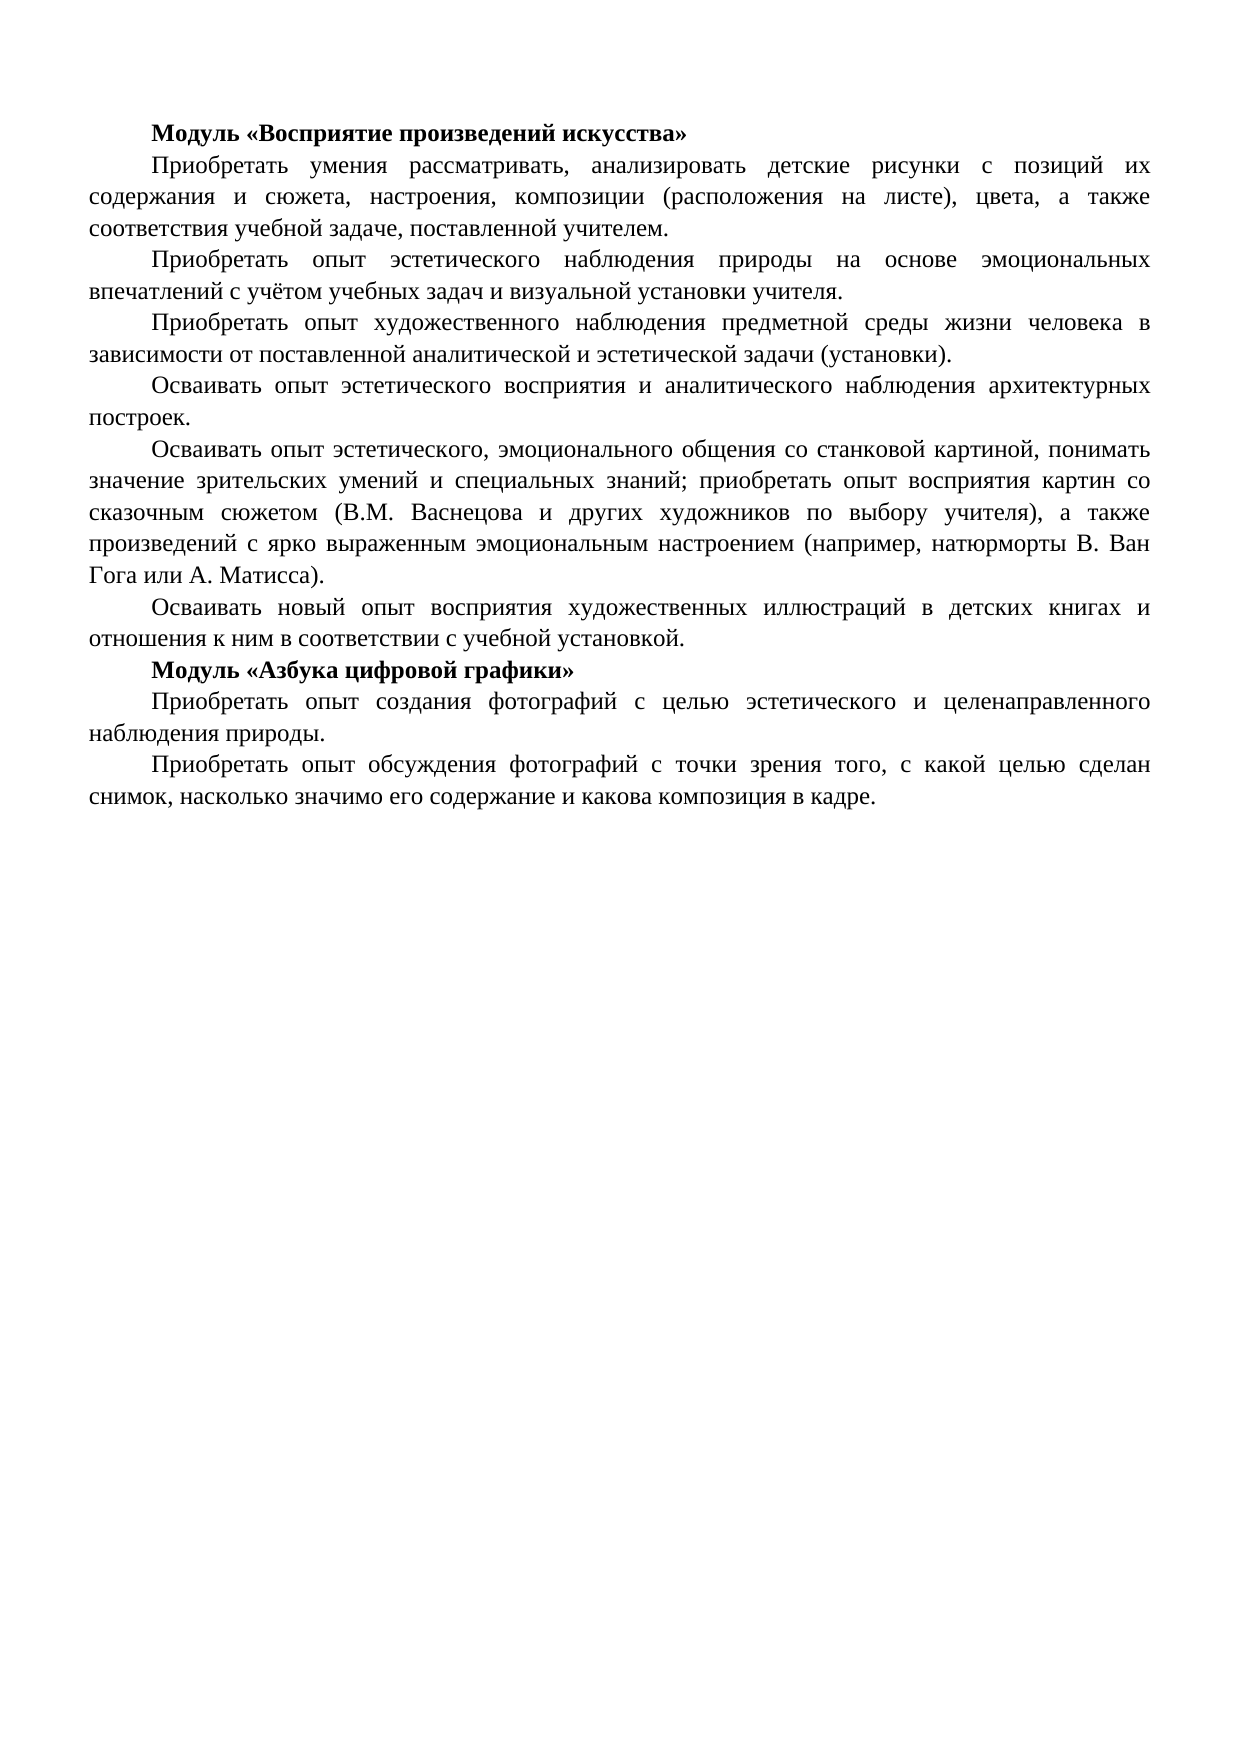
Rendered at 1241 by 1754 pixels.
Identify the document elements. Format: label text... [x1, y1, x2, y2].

text Приобретать опыт создания фотографий с целью эстетического и целенаправленного наблюдения природы. [89, 686, 1152, 747]
text Приобретать опыт художественного наблюдения предметной среды жизни человека в зависимости от поставленной аналитической и эстетической задачи (установки). [89, 307, 1152, 368]
text Осваивать опыт эстетического восприятия и аналитического наблюдения архитектурных построек. [89, 371, 1152, 431]
text Приобретать умения рассматривать, анализировать детские рисунки с позиций их содержания и сюжета, настроения, композиции (расположения на листе), цвета, а также соответствия учебной задаче, поставленной учителем. [89, 150, 1152, 242]
text Осваивать опыт эстетического, эмоционального общения со станковой картиной, понимать значение зрительских умений и специальных знаний; приобретать опыт восприятия картин со сказочным сюжетом (В.М. Васнецова и других художников по выбору учителя), а также произведений с ярко выраженным эмоциональным настроением (например, натюрморты В. Ван Гога или А. Матисса). [89, 434, 1152, 589]
text Приобретать опыт обсуждения фотографий с точки зрения того, с какой целью сделан снимок, насколько значимо его содержание и какова композиция в кадре. [89, 749, 1152, 810]
text Модуль «Восприятие произведений искусства» [89, 118, 1152, 147]
text Приобретать опыт эстетического наблюдения природы на основе эмоциональных впечатлений с учётом учебных задач и визуальной установки учителя. [89, 244, 1152, 305]
text Осваивать новый опыт восприятия художественных иллюстраций в детских книгах и отношения к ним в соответствии с учебной установкой. [89, 592, 1152, 652]
text Модуль «Азбука цифровой графики» [89, 655, 1152, 683]
